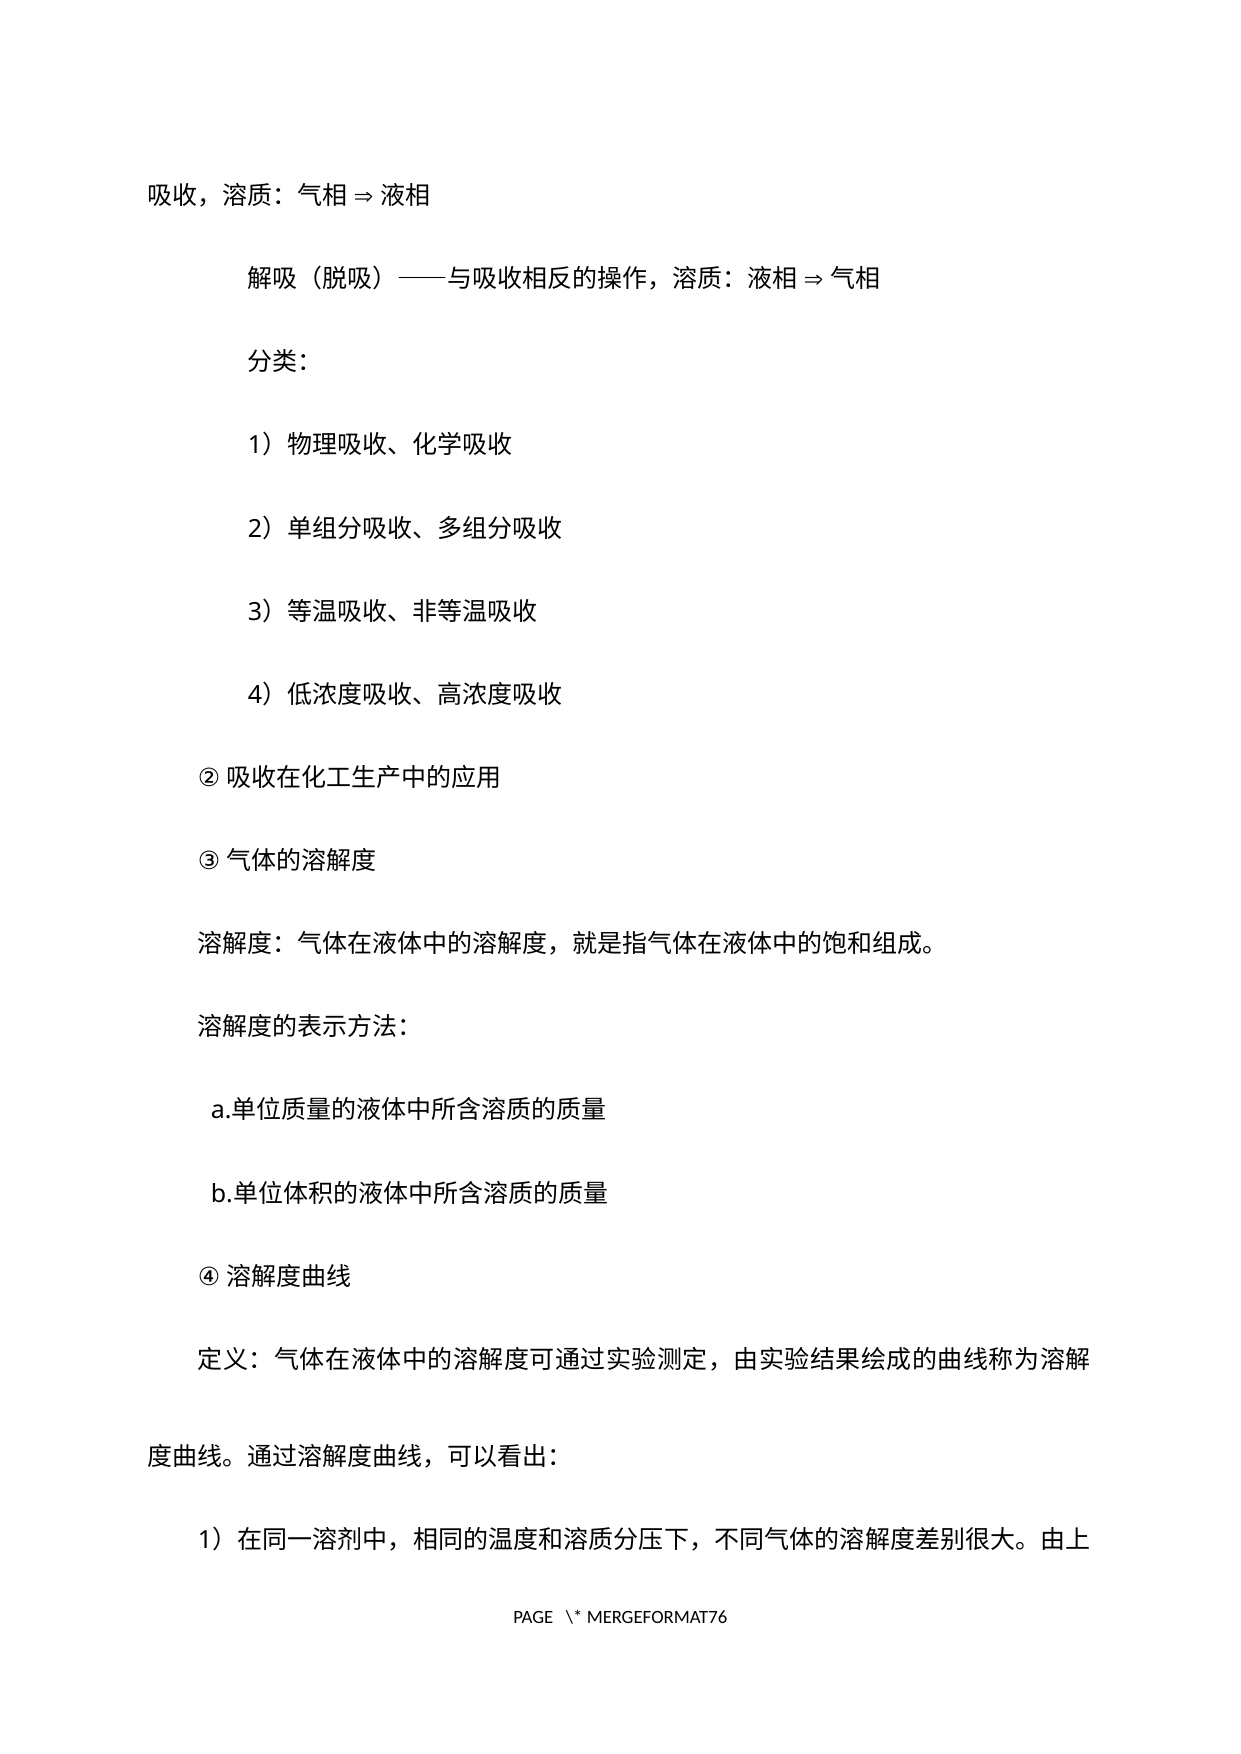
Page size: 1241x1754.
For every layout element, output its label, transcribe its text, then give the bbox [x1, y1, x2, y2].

text 4）低浓度吸收、高浓度吸收 [148, 660, 1092, 725]
text 溶解度的表示方法： [148, 992, 1092, 1057]
text a.单位质量的液体中所含溶质的质量 [148, 1076, 1092, 1141]
text ④ 溶解度曲线 [148, 1242, 1092, 1307]
text 定义：气体在液体中的溶解度可通过实验测定，由实验结果绘成的曲线称为溶解度曲线。通过溶解度曲线，可以看出： [148, 1325, 1092, 1487]
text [148, 1506, 1092, 1571]
text b.单位体积的液体中所含溶质的质量 [148, 1159, 1092, 1224]
text ② 吸收在化工生产中的应用 [148, 743, 1092, 808]
text 2）单组分吸收、多组分吸收 [148, 494, 1092, 559]
text 3）等温吸收、非等温吸收 [148, 577, 1092, 642]
text 1）物理吸收、化学吸收 [148, 411, 1092, 476]
text 分类： [148, 327, 1092, 392]
text 解吸（脱吸）——与吸收相反的操作，溶质：液相 气相 [148, 244, 1092, 309]
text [148, 161, 1092, 226]
text ③ 气体的溶解度 [148, 826, 1092, 891]
text 溶解度：气体在液体中的溶解度，就是指气体在液体中的饱和组成。 [148, 909, 1092, 974]
